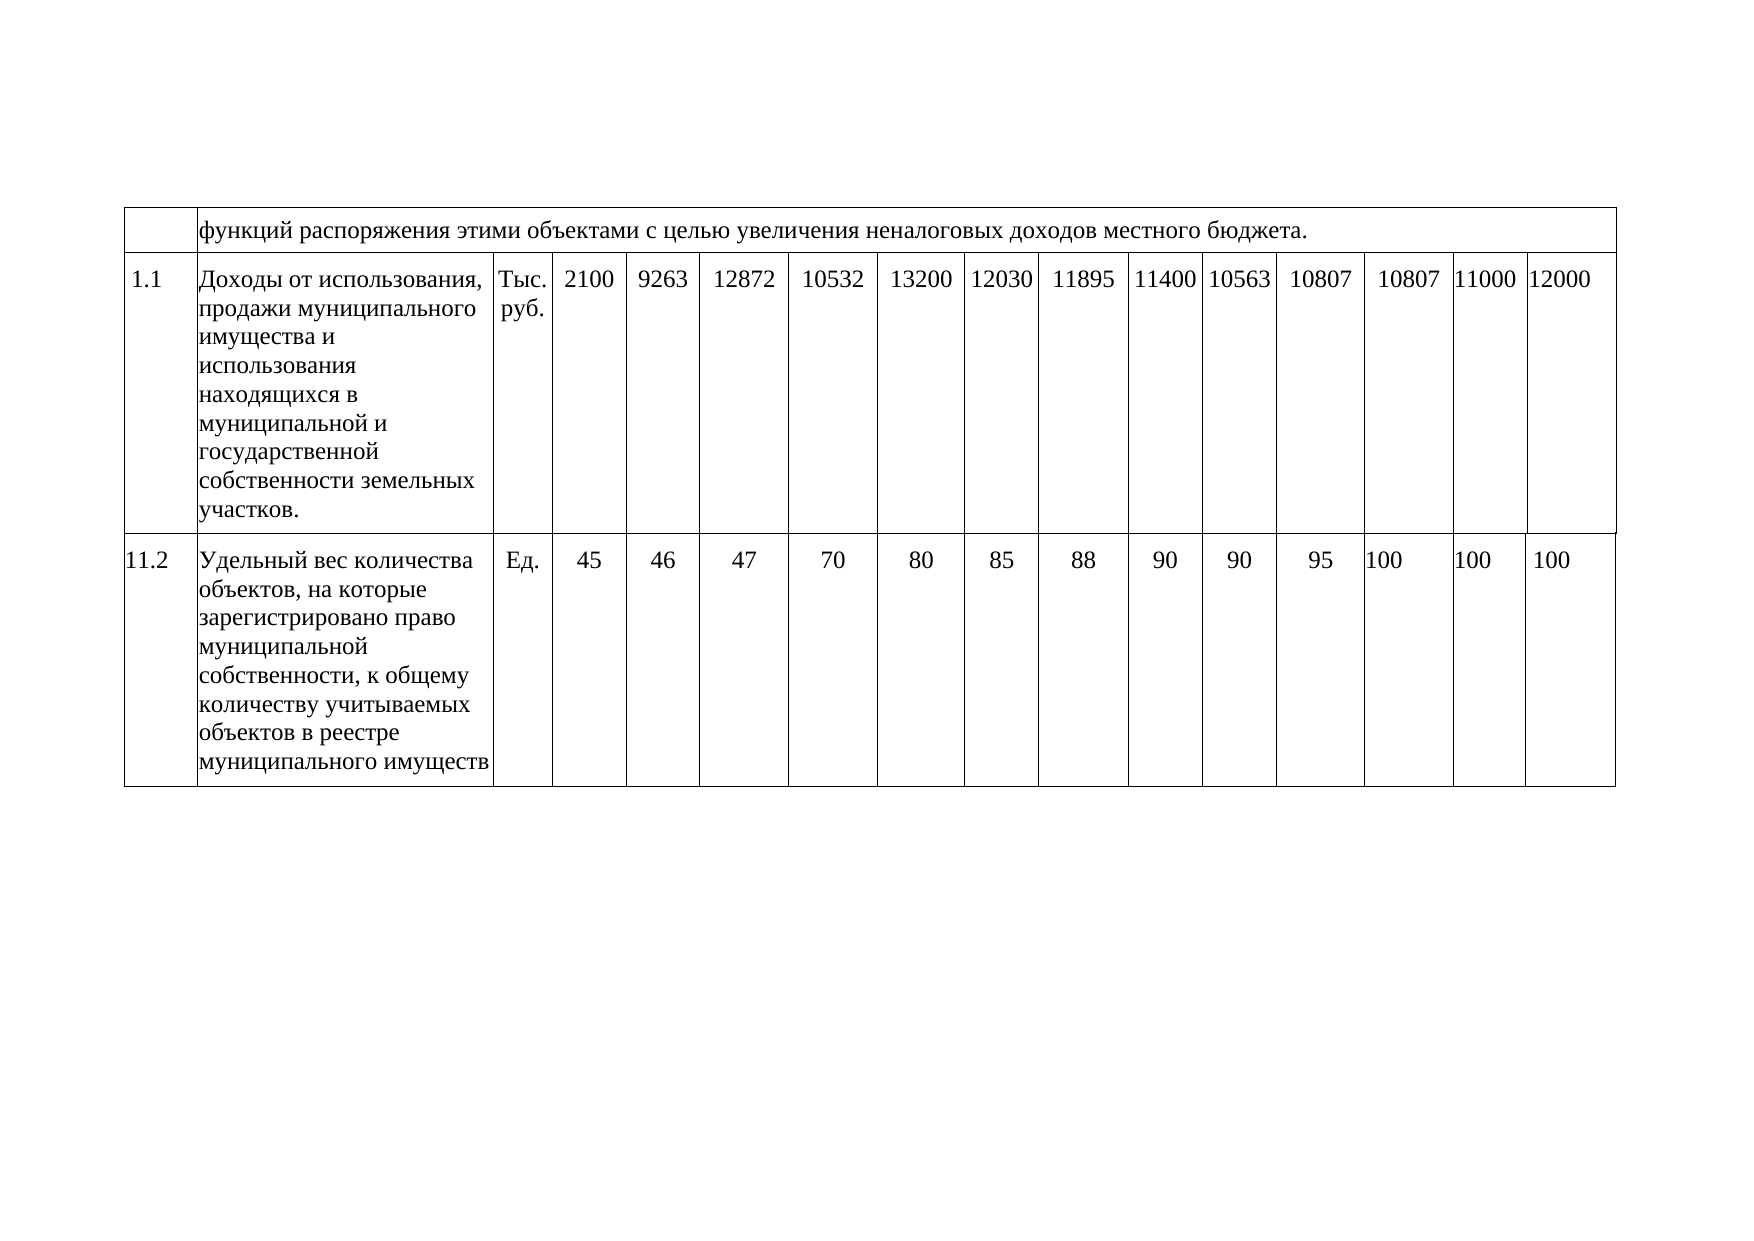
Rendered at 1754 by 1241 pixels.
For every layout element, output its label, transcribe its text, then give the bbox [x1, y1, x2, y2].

table_cell [125, 208, 197, 252]
table_cell 70 [789, 534, 877, 786]
table_cell 11895 [1039, 253, 1128, 533]
table_cell 10532 [789, 253, 877, 533]
table_cell 100 [1526, 534, 1615, 786]
table_cell 46 [627, 534, 699, 786]
table_cell 12000 [1528, 253, 1616, 533]
table_cell 12030 [965, 253, 1038, 533]
table_cell 100 [1454, 534, 1525, 786]
table_cell 11000 [1454, 253, 1527, 533]
table_cell 2100 [553, 253, 626, 533]
table_cell 1.1 [125, 253, 197, 533]
table_cell 13200 [878, 253, 964, 533]
table_cell Тыс. руб. [494, 253, 552, 533]
table_cell Доходы от использования, продажи муниципального имущества и использования находящихся в муниципальной и государственной собственности земельных участков. [198, 253, 493, 533]
table_cell 10807 [1365, 253, 1453, 533]
table_cell 10807 [1277, 253, 1364, 533]
table_cell 95 [1277, 534, 1364, 786]
table_cell Ед. [494, 534, 552, 786]
table_cell 90 [1129, 534, 1202, 786]
table_cell 90 [1203, 534, 1276, 786]
table_cell 88 [1039, 534, 1128, 786]
table_cell 85 [965, 534, 1038, 786]
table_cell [198, 208, 1616, 252]
table_cell 47 [700, 534, 788, 786]
table_cell 12872 [700, 253, 788, 533]
table_cell 11.2 [125, 534, 197, 786]
table_cell 9263 [627, 253, 699, 533]
table_cell 100 [1365, 534, 1453, 786]
table_cell 11400 [1129, 253, 1202, 533]
table_cell 10563 [1203, 253, 1276, 533]
table_cell Удельный вес количества объектов, на которые зарегистрировано право муниципальной собственности, к общему количеству учитываемых объектов в реестре муниципального имуществ [198, 534, 493, 786]
table_cell 80 [878, 534, 964, 786]
table_cell 45 [553, 534, 626, 786]
